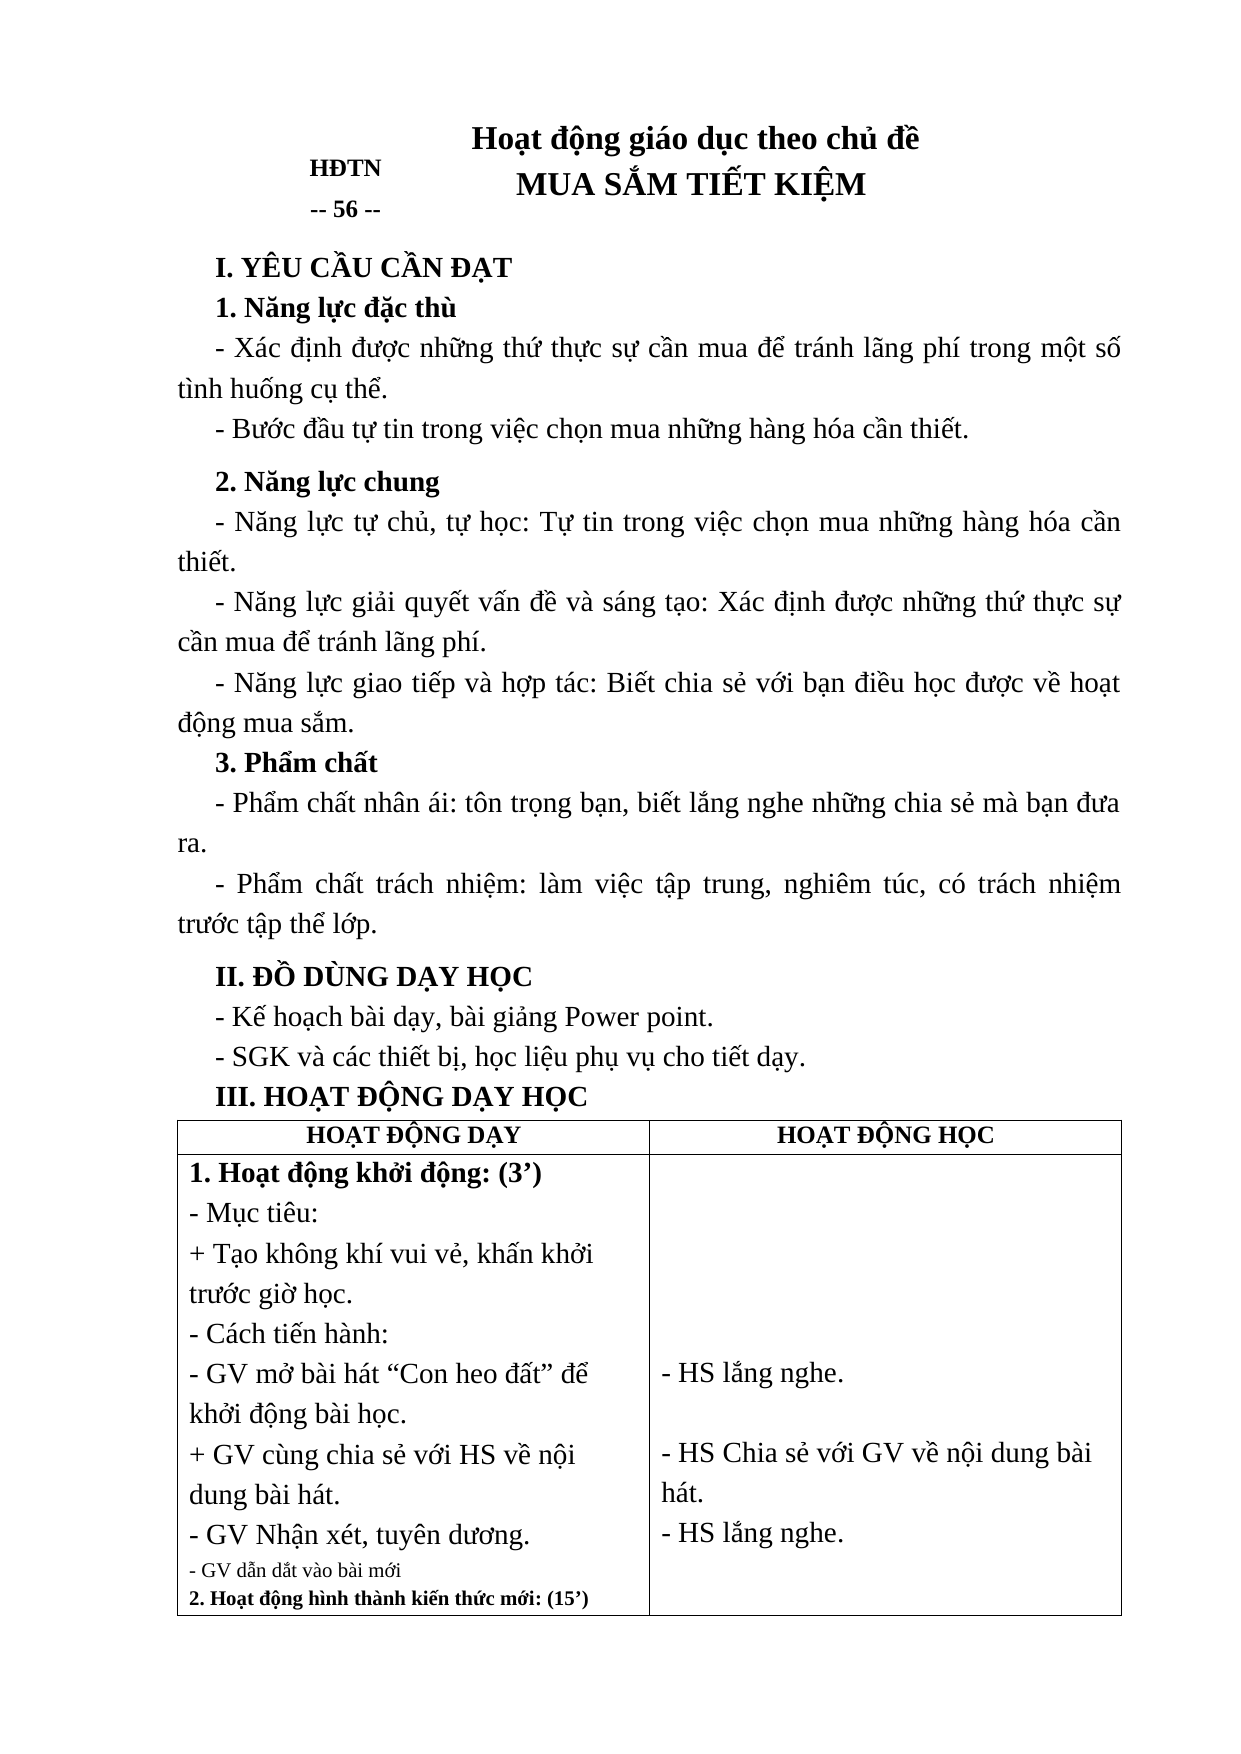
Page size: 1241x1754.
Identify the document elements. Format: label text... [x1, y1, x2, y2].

text - Phẩm chất nhân ái: tôn trọng bạn, biết lắng nghe những chia sẻ mà bạn đưa ra. [177, 785, 1122, 859]
text - Bước đầu tự tin trong việc chọn mua những hàng hóa cần thiết. [177, 411, 1122, 444]
text III. HOẠT ĐỘNG DẠY HỌC [177, 1079, 1122, 1113]
text - Năng lực tự chủ, tự học: Tự tin trong việc chọn mua những hàng hóa cần thiết. [177, 504, 1122, 578]
table_header HOẠT ĐỘNG HỌC [650, 1121, 1121, 1154]
text 2. Năng lực chung [177, 464, 1122, 497]
text - Năng lực giải quyết vấn đề và sáng tạo: Xác định được những thứ thực sự cần mua để tránh lãng phí. [177, 584, 1122, 658]
text 1. Năng lực đặc thù [177, 290, 1122, 324]
text - Xác định được những thứ thực sự cần mua để tránh lãng phí trong một số tình huống cụ thể. [177, 331, 1122, 404]
text II. ĐỒ DÙNG DẠY HỌC [177, 959, 1122, 992]
text - Kế hoạch bài dạy, bài giảng Power point. [177, 999, 1122, 1032]
text - SGK và các thiết bị, học liệu phụ vụ cho tiết dạy. [177, 1039, 1122, 1073]
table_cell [178, 1155, 649, 1615]
text I. YÊU CẦU CẦN ĐẠT [177, 250, 1122, 284]
text - Phẩm chất trách nhiệm: làm việc tập trung, nghiêm túc, có trách nhiệm trước tập thể lớp. [177, 866, 1122, 939]
text 3. Phẩm chất [177, 745, 1122, 779]
text Hoạt động giáo dục theo chủ đề [177, 118, 1122, 156]
table_header HOẠT ĐỘNG DẠY [178, 1121, 649, 1154]
text MUA SẮM TIẾT KIỆM [177, 164, 1122, 202]
text - Năng lực giao tiếp và hợp tác: Biết chia sẻ với bạn điều học được về hoạt động mua sắm. [177, 665, 1122, 738]
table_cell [650, 1155, 1121, 1615]
